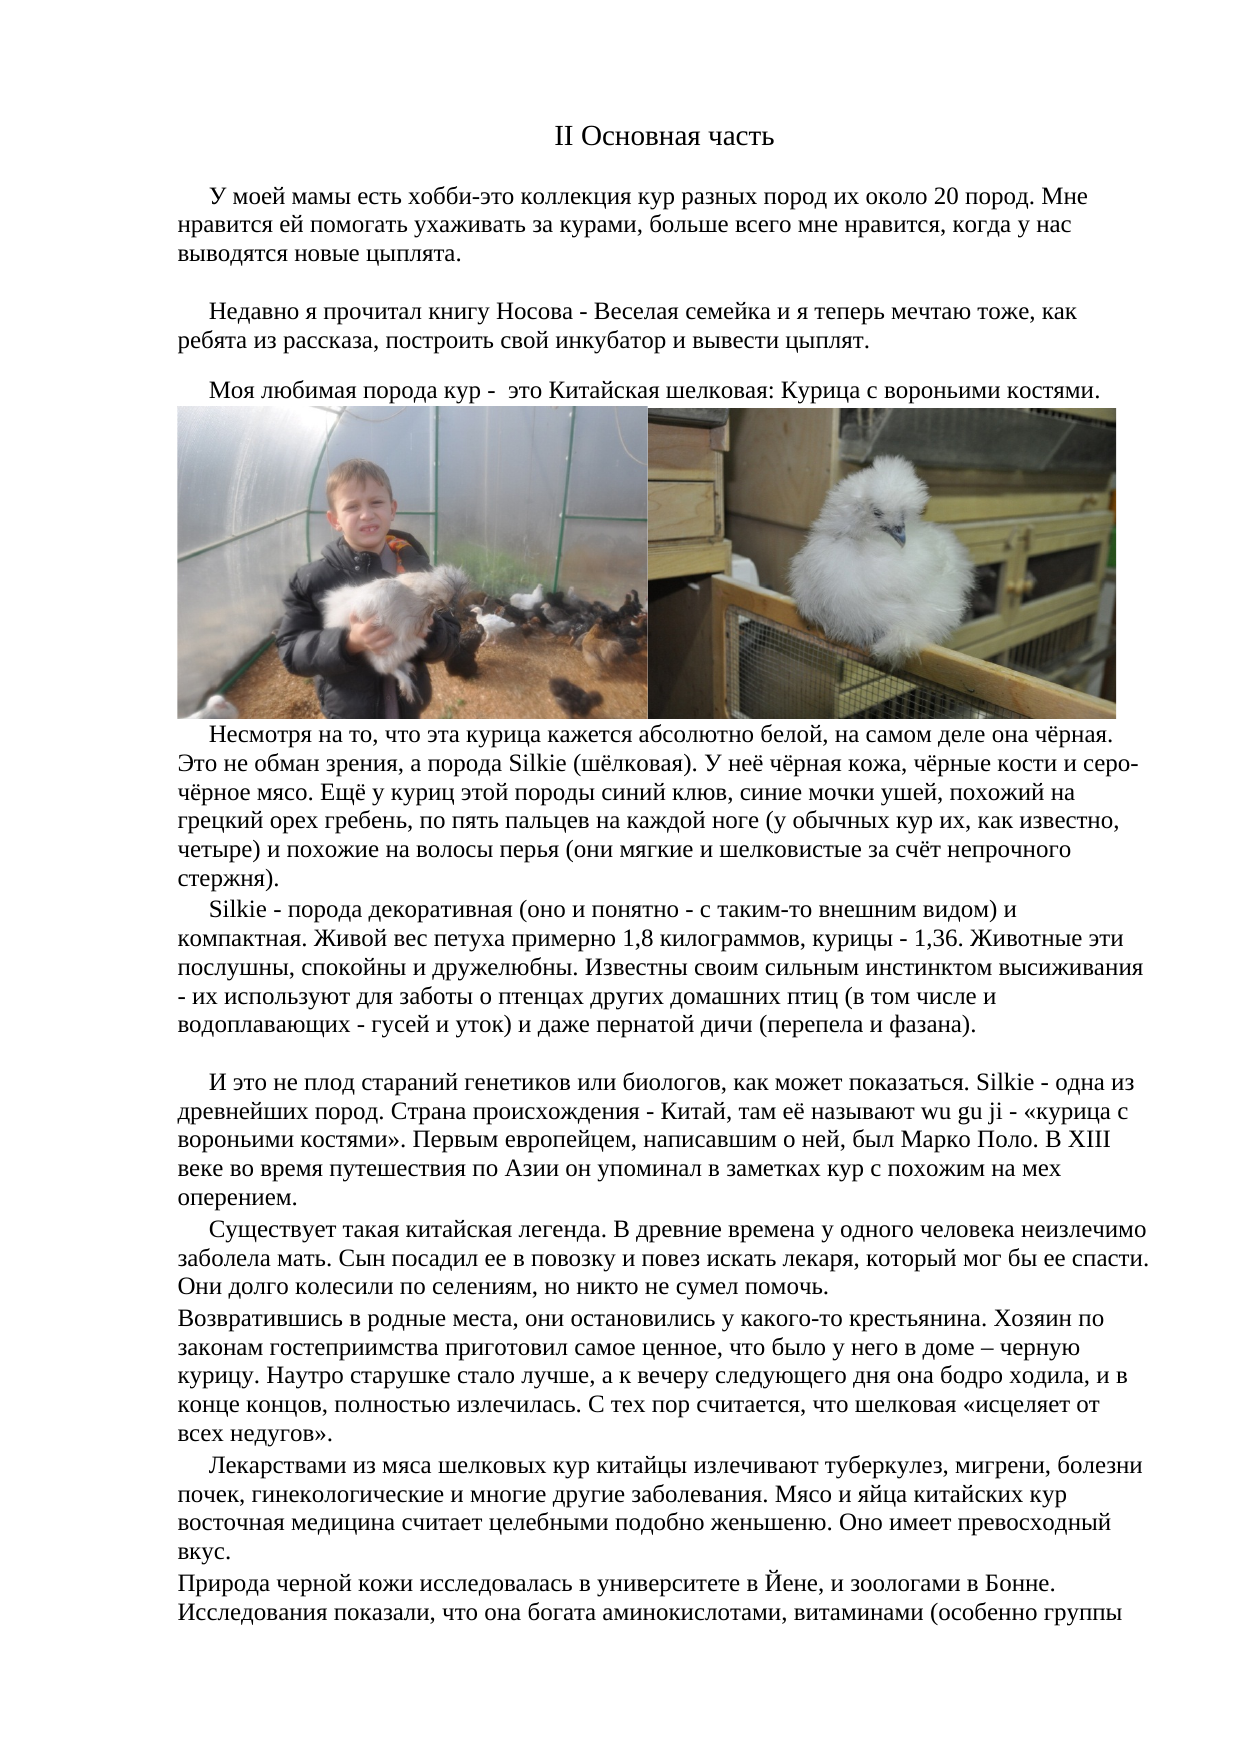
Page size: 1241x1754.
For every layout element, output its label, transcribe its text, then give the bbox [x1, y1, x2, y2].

text Silkie - порода декоративная (оно и понятно - с таким-то внешним видом) и компактная. Живой вес петуха примерно 1,8 килограммов, курицы - 1,36. Животные эти послушны, спокойны и дружелюбны. Известны своим сильным инстинктом высиживания - их используют для заботы о птенцах других домашних птиц (в том числе и водоплавающих - гусей и уток) и даже пернатой дичи (перепела и фазана). И это не плод стараний генетиков или биологов, как может показаться. Silkie - одна из древнейших пород. Страна происхождения - Китай, там её называют wu gu ji - «курица с вороньими костями». Первым европейцем, написавшим о ней, был Марко Поло. В XIII веке во время путешествия по Азии он упоминал в заметках кур с похожим на мех оперением. [177, 894, 1152, 1211]
text Моя любимая порода кур - это Китайская шелковая: Курица с вороньими костями. [177, 375, 1152, 403]
text Лекарствами из мяса шелковых кур китайцы излечивают туберкулез, мигрени, болезни почек, гинекологические и многие другие заболевания. Мясо и яйца китайских кур восточная медицина считает целебными подобно женьшеню. Оно имеет превосходный вкус. [177, 1450, 1152, 1565]
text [177, 1568, 1152, 1625]
text У моей мамы есть хобби-это коллекция кур разных пород их около 20 пород. Мне нравится ей помогать ухаживать за курами, больше всего мне нравится, когда у нас выводятся новые цыплята. [177, 181, 1152, 267]
text II Основная часть [177, 118, 1152, 152]
text Существует такая китайская легенда. В древние времена у одного человека неизлечимо заболела мать. Сын посадил ее в повозку и повез искать лекаря, который мог бы ее спасти. Они долго колесили по селениям, но никто не сумел помочь. [177, 1214, 1152, 1300]
picture [177, 406, 1117, 719]
text Возвратившись в родные места, они остановились у какого-то крестьянина. Хозяин по законам гостеприимства приготовил самое ценное, что было у него в доме – черную курицу. Наутро старушке стало лучше, а к вечеру следующего дня она бодро ходила, и в конце концов, полностью излечилась. С тех пор считается, что шелковая «исцеляет от всех недугов». [177, 1303, 1152, 1447]
text Недавно я прочитал книгу Носова - Веселая семейка и я теперь мечтаю тоже, как ребята из рассказа, построить свой инкубатор и вывести цыплят. [177, 296, 1152, 354]
